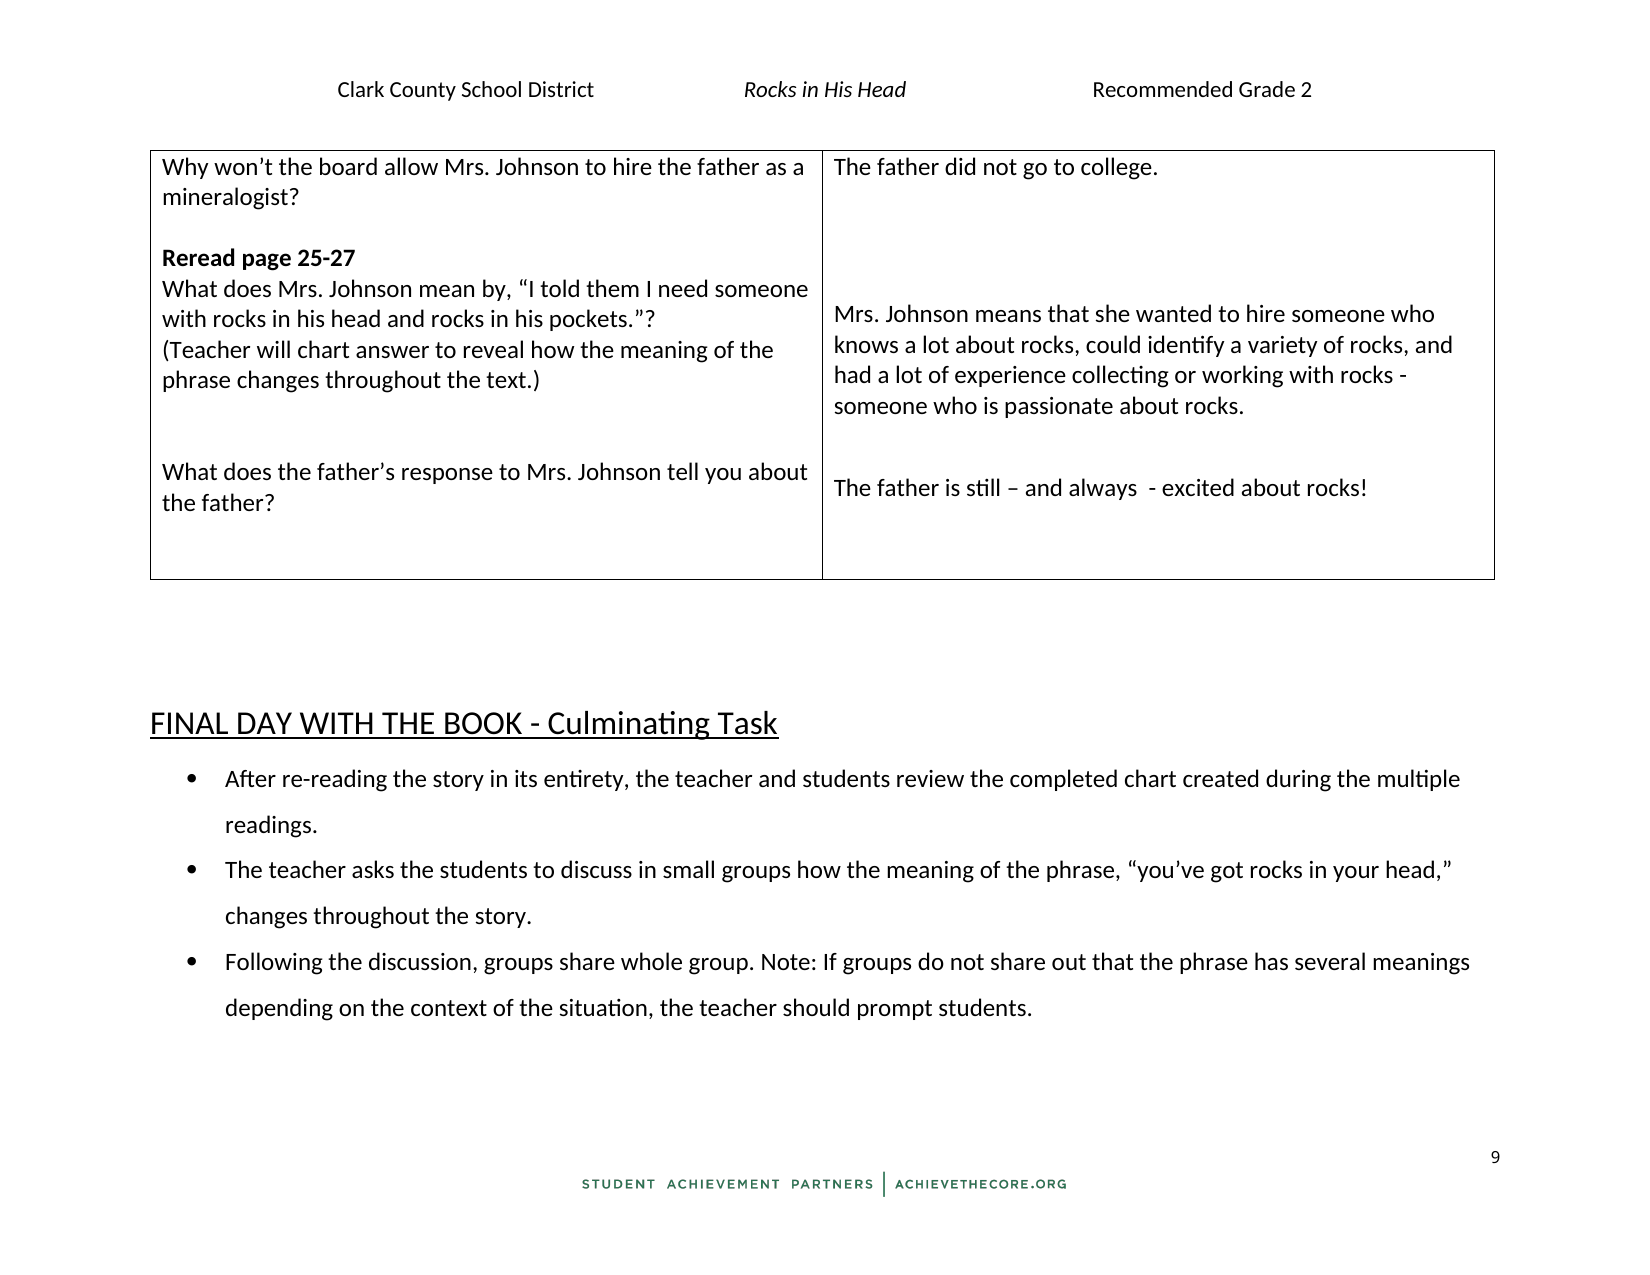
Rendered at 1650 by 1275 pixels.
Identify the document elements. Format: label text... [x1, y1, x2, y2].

list The teacher asks the students to discuss in small groups how the meaning of the phrase, “you’ve got rocks in your head,” changes throughout the story. [187, 854, 1500, 931]
picture [571, 1168, 1079, 1200]
list Following the discussion, groups share whole group. Note: If groups do not share out that the phrase has several meanings depending on the context of the situation, the teacher should prompt students. [187, 946, 1500, 1022]
text FINAL DAY WITH THE BOOK - Culminating Task [150, 702, 1500, 743]
list After re-reading the story in its entirety, the teacher and students review the completed chart created during the multiple readings. [187, 763, 1500, 839]
